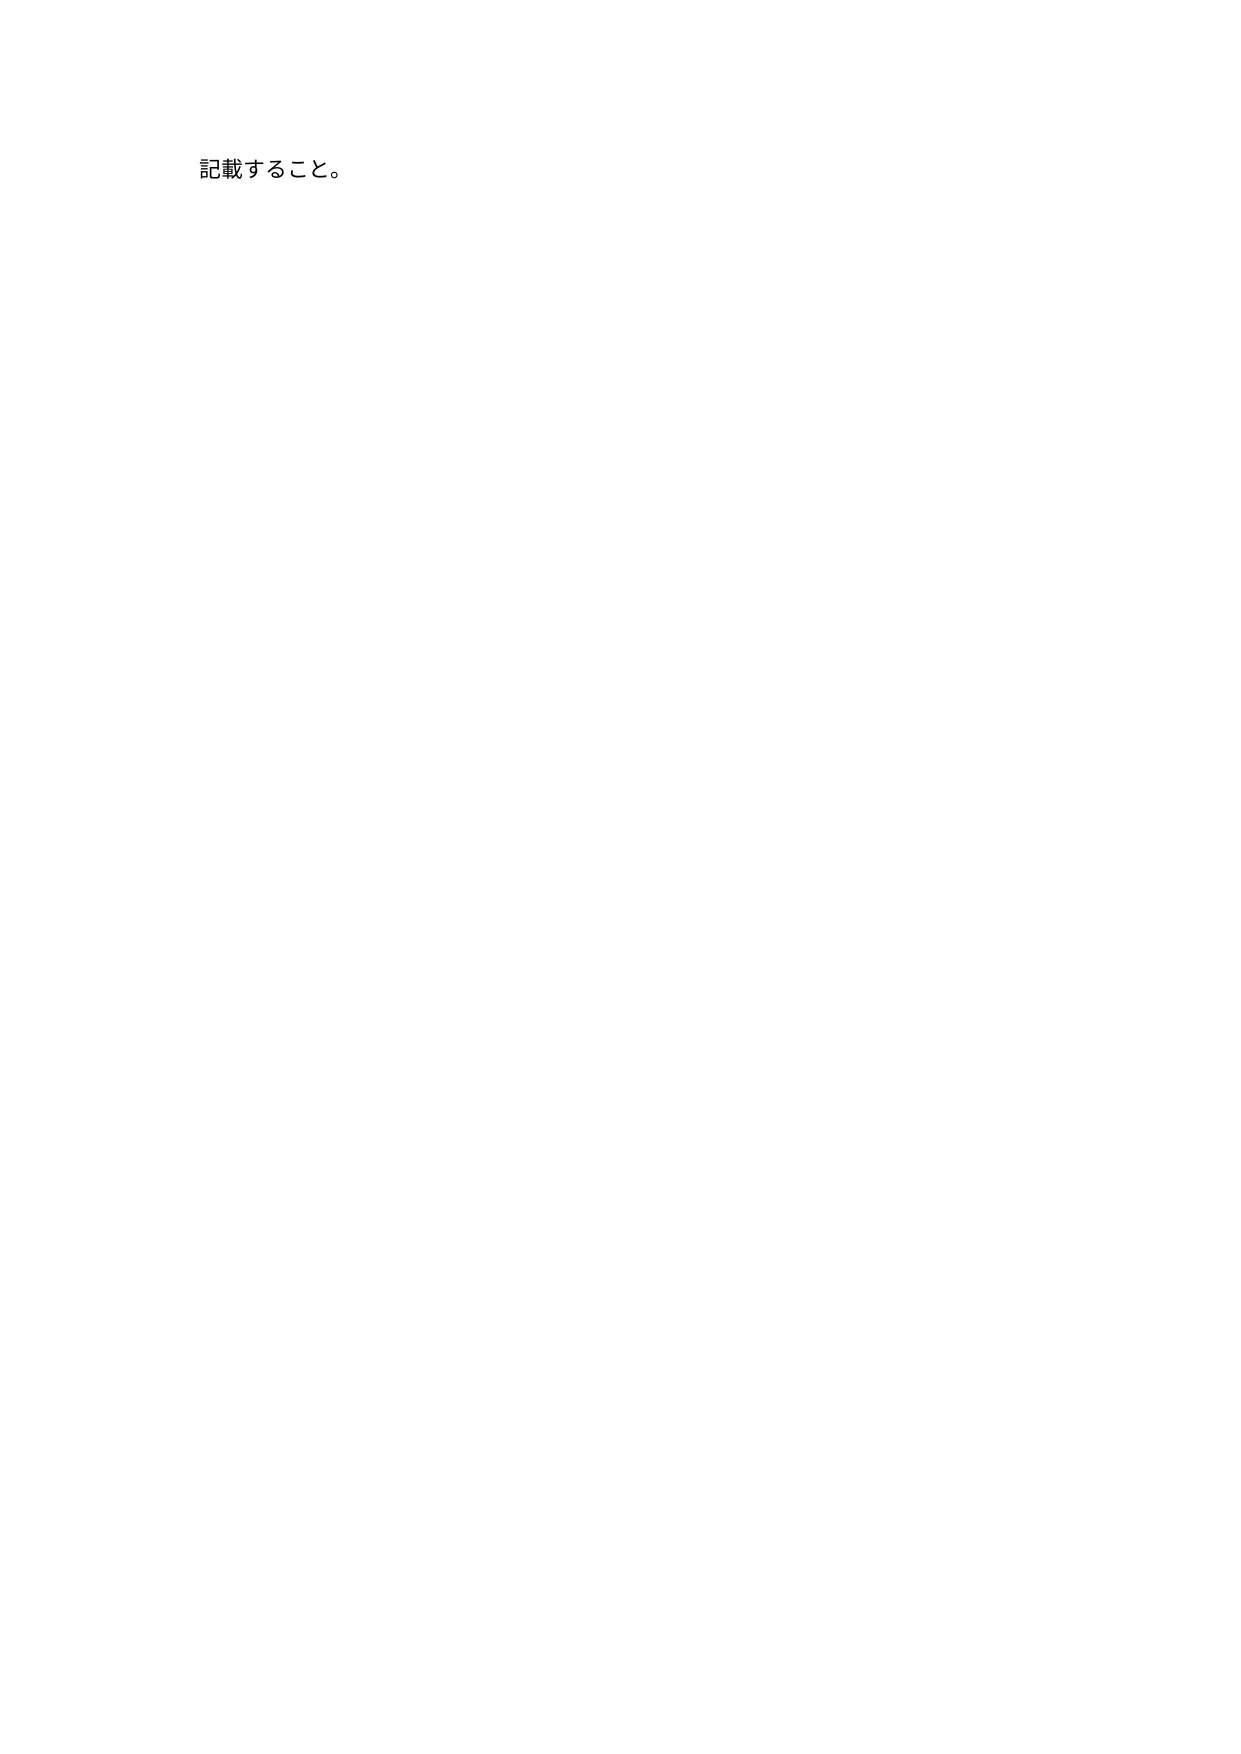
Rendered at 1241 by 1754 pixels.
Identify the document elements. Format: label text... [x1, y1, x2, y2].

list 記載すること。 [199, 137, 1134, 198]
